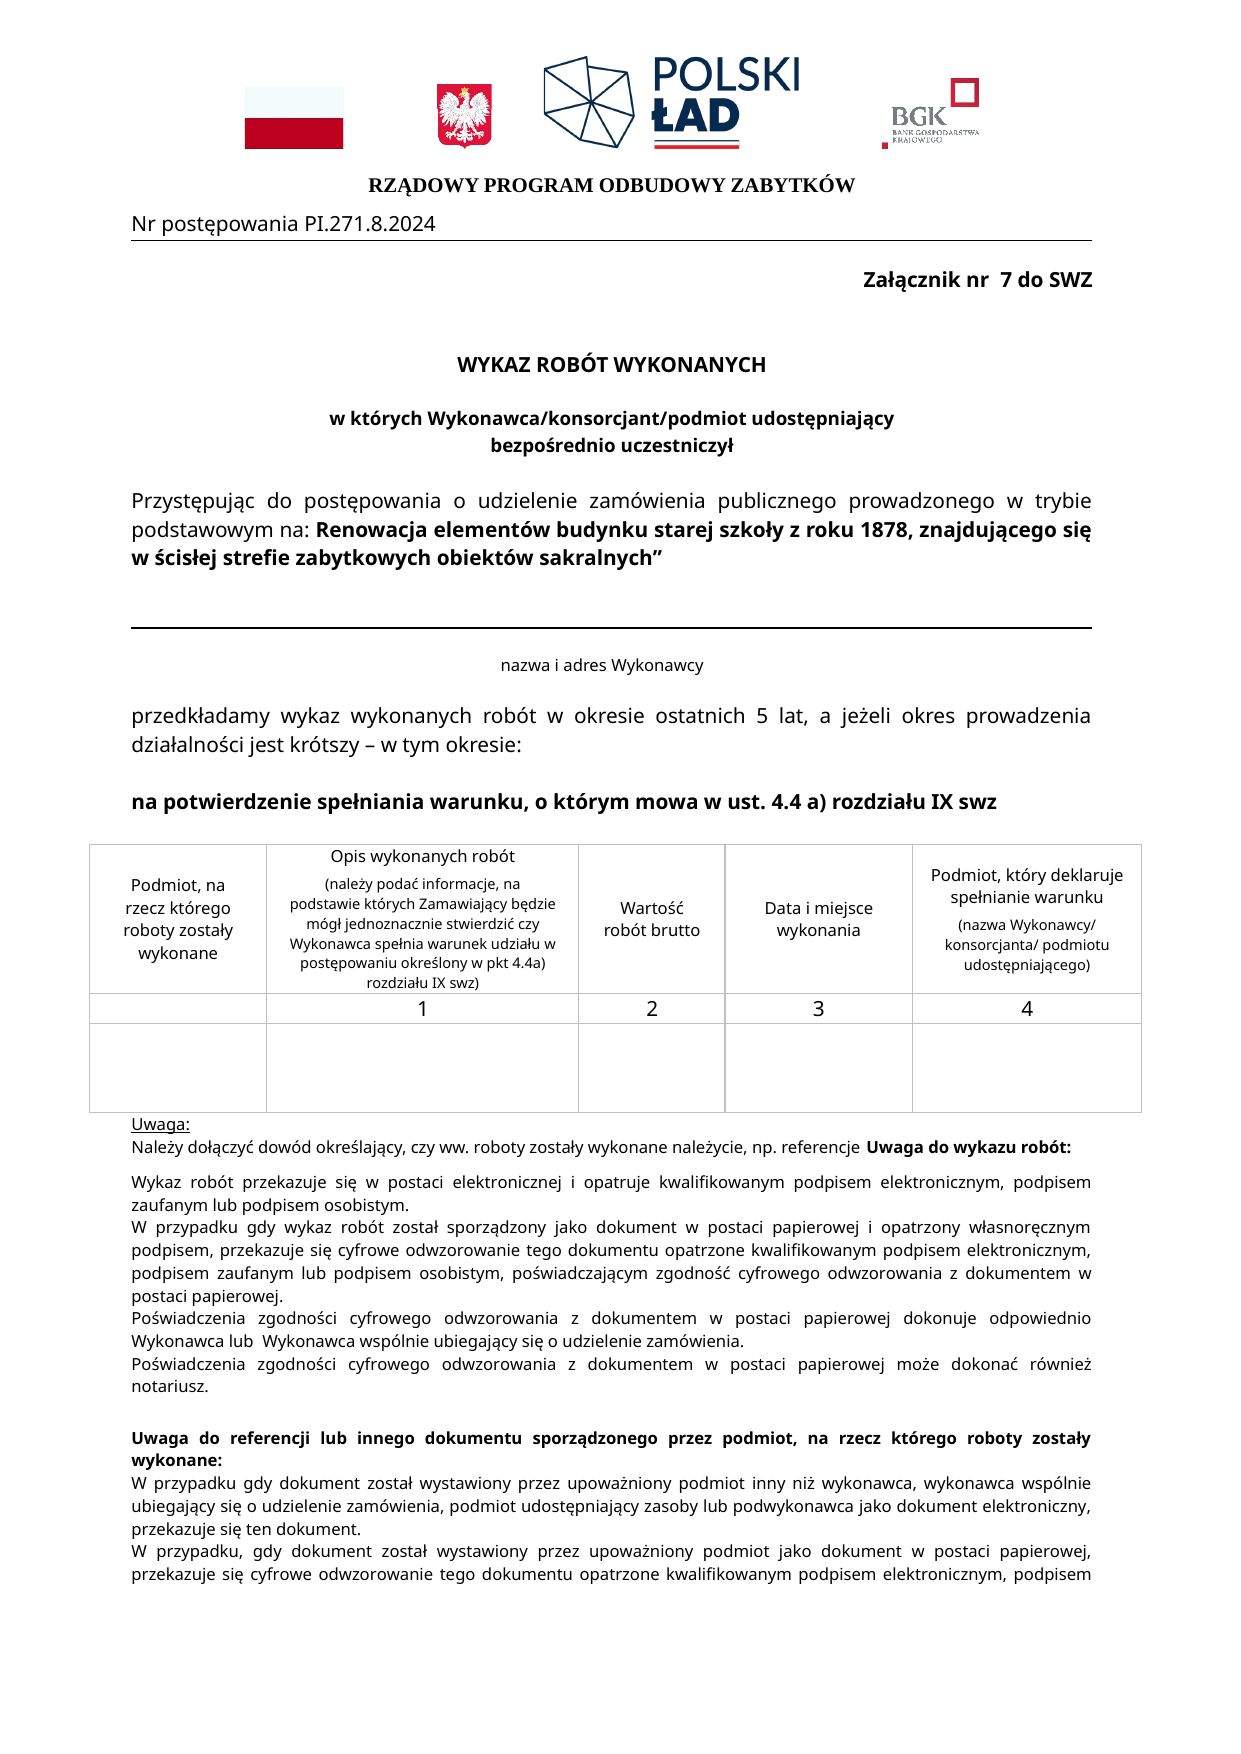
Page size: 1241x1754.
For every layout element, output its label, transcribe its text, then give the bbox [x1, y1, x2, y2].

list W przypadku gdy dokument został wystawiony przez upoważniony podmiot inny niż wykonawca, wykonawca wspólnie ubiegający się o udzielenie zamówienia, podmiot udostępniający zasoby lub podwykonawca jako dokument elektroniczny, przekazuje się ten dokument. [131, 1472, 1092, 1540]
list W przypadku gdy wykaz robót został sporządzony jako dokument w postaci papierowej i opatrzony własnoręcznym podpisem, przekazuje się cyfrowe odwzorowanie tego dokumentu opatrzone kwalifikowanym podpisem elektronicznym, podpisem zaufanym lub podpisem osobistym, poświadczającym zgodność cyfrowego odwzorowania z dokumentem w postaci papierowej. [131, 1216, 1092, 1307]
table_cell [90, 994, 266, 1023]
text Uwaga: [131, 1113, 1092, 1136]
picture [881, 78, 979, 149]
picture [437, 84, 492, 149]
table_cell 1 [267, 994, 578, 1023]
table_header Opis wykonanych robót (należy podać informacje, na podstawie których Zamawiający będzie mógł jednoznacznie stwierdzić czy Wykonawca spełnia warunek udziału w postępowaniu określony w pkt 4.4a) rozdziału IX swz) [267, 845, 578, 993]
text Przystępując do postępowania o udzielenie zamówienia publicznego prowadzonego w trybie podstawowym na: Renowacja elementów budynku starej szkoły z roku 1878, znajdującego się w ścisłej strefie zabytkowych obiektów sakralnych” [131, 486, 1092, 572]
text WYKAZ ROBÓT WYKONANYCH [131, 350, 1092, 379]
table_cell [267, 1024, 578, 1112]
text przedkładamy wykaz wykonanych robót w okresie ostatnich 5 lat, a jeżeli okres prowadzenia działalności jest krótszy – w tym okresie: [131, 702, 1092, 758]
text Załącznik nr 7 do SWZ [131, 265, 1092, 293]
text w których Wykonawca/konsorcjant/podmiot udostępniający [131, 404, 1092, 431]
picture [244, 87, 344, 149]
table_header Podmiot, na rzecz którego roboty zostały wykonane [90, 845, 266, 993]
table_header Data i miejsce wykonania [726, 845, 912, 993]
list Poświadczenia zgodności cyfrowego odwzorowania z dokumentem w postaci papierowej dokonuje odpowiednio Wykonawca lub Wykonawca wspólnie ubiegający się o udzielenie zamówienia. [131, 1307, 1092, 1352]
list Wykaz robót przekazuje się w postaci elektronicznej i opatruje kwalifikowanym podpisem elektronicznym, podpisem zaufanym lub podpisem osobistym. [131, 1171, 1092, 1216]
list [131, 1540, 1092, 1585]
text nazwa i adres Wykonawcy [427, 654, 1092, 677]
text Uwaga do referencji lub innego dokumentu sporządzonego przez podmiot, na rzecz którego roboty zostały wykonane: [131, 1426, 1092, 1472]
table_cell 4 [913, 994, 1141, 1023]
text bezpośrednio uczestniczył [131, 431, 1092, 458]
table_cell 3 [726, 994, 912, 1023]
table_cell [90, 1024, 266, 1112]
table_header Wartość robót brutto [579, 845, 724, 993]
table_cell [913, 1024, 1141, 1112]
table_cell [726, 1024, 912, 1112]
table_header Podmiot, który deklaruje spełnianie warunku (nazwa Wykonawcy/ konsorcjanta/ podmiotu udostępniającego) [913, 845, 1141, 993]
text na potwierdzenie spełniania warunku, o którym mowa w ust. 4.4 a) rozdziału IX swz [131, 787, 1092, 815]
table_cell 2 [579, 994, 724, 1023]
list Poświadczenia zgodności cyfrowego odwzorowania z dokumentem w postaci papierowej może dokonać również notariusz. [131, 1352, 1092, 1398]
text Należy dołączyć dowód określający, czy ww. roboty zostały wykonane należycie, np. referencje Uwaga do wykazu robót: [131, 1136, 1092, 1158]
picture [543, 56, 799, 149]
table_cell [579, 1024, 724, 1112]
